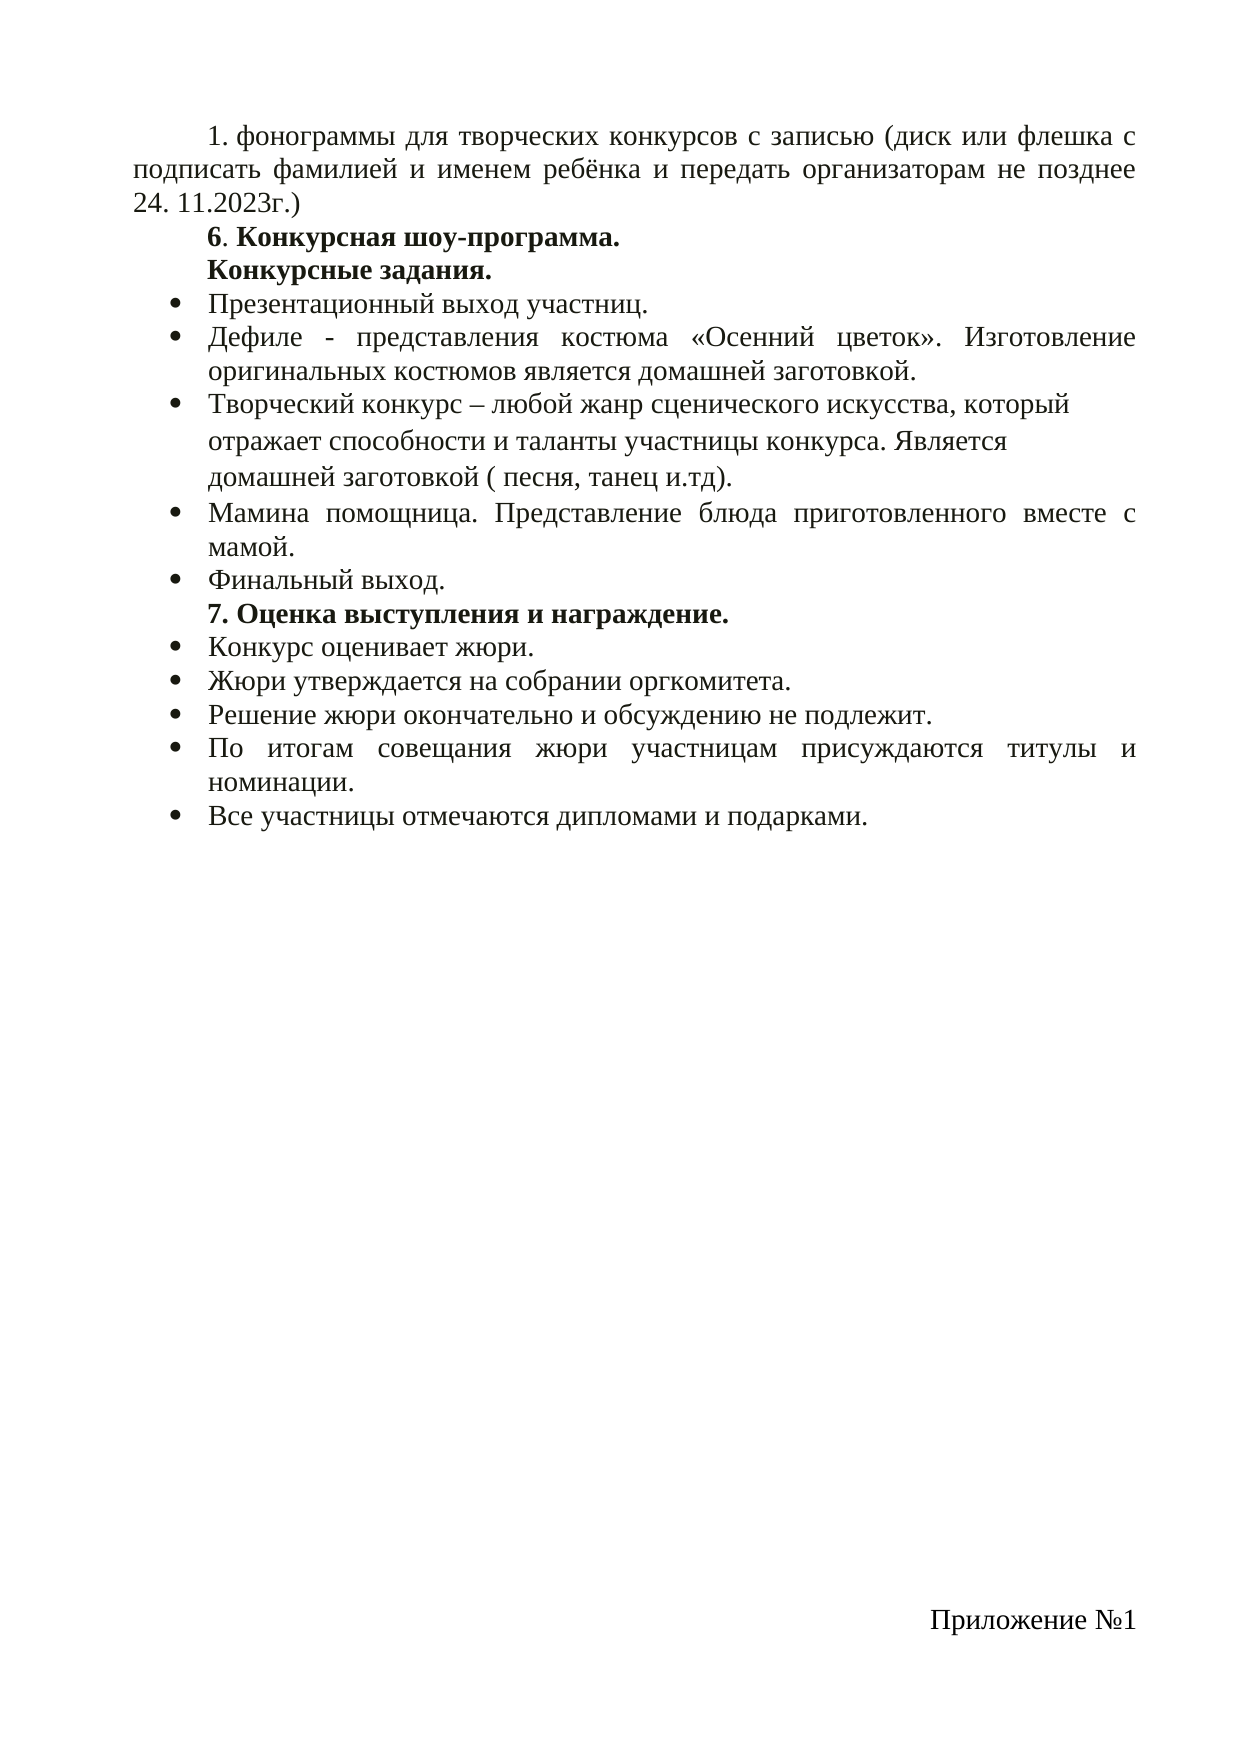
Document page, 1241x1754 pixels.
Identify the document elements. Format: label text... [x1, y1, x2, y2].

list По итогам совещания жюри участницам присуждаются титулы и номинации. [170, 731, 1137, 798]
list Жюри утверждается на собрании оргкомитета. [170, 663, 1137, 697]
text 6. Конкурсная шоу-программа. [133, 219, 1137, 252]
text Приложение №1 [133, 1602, 1137, 1636]
list Презентационный выход участниц. [170, 286, 1137, 319]
list Дефиле - представления костюма «Осенний цветок». Изготовление оригинальных костюмов является домашней заготовкой. [170, 319, 1137, 387]
text 1. фонограммы для творческих конкурсов с записью (диск или флешка с подписать фамилией и именем ребёнка и передать организаторам не позднее 24. 11.2023г.) [133, 118, 1137, 219]
list Финальный выход. [170, 562, 1137, 596]
list Конкурс оценивает жюри. [170, 629, 1137, 663]
list Мамина помощница. Представление блюда приготовленного вместе с мамой. [170, 495, 1137, 562]
text Конкурсные задания. [133, 252, 1137, 286]
list Все участницы отмечаются дипломами и подарками. [170, 798, 1137, 831]
list Решение жюри окончательно и обсуждению не подлежит. [170, 697, 1137, 731]
text 7. Оценка выступления и награждение. [133, 596, 1137, 629]
list Творческий конкурс – любой жанр сценического искусства, который отражает способности и таланты участницы конкурса. Является домашней заготовкой ( песня, танец и.тд). [170, 387, 1137, 493]
